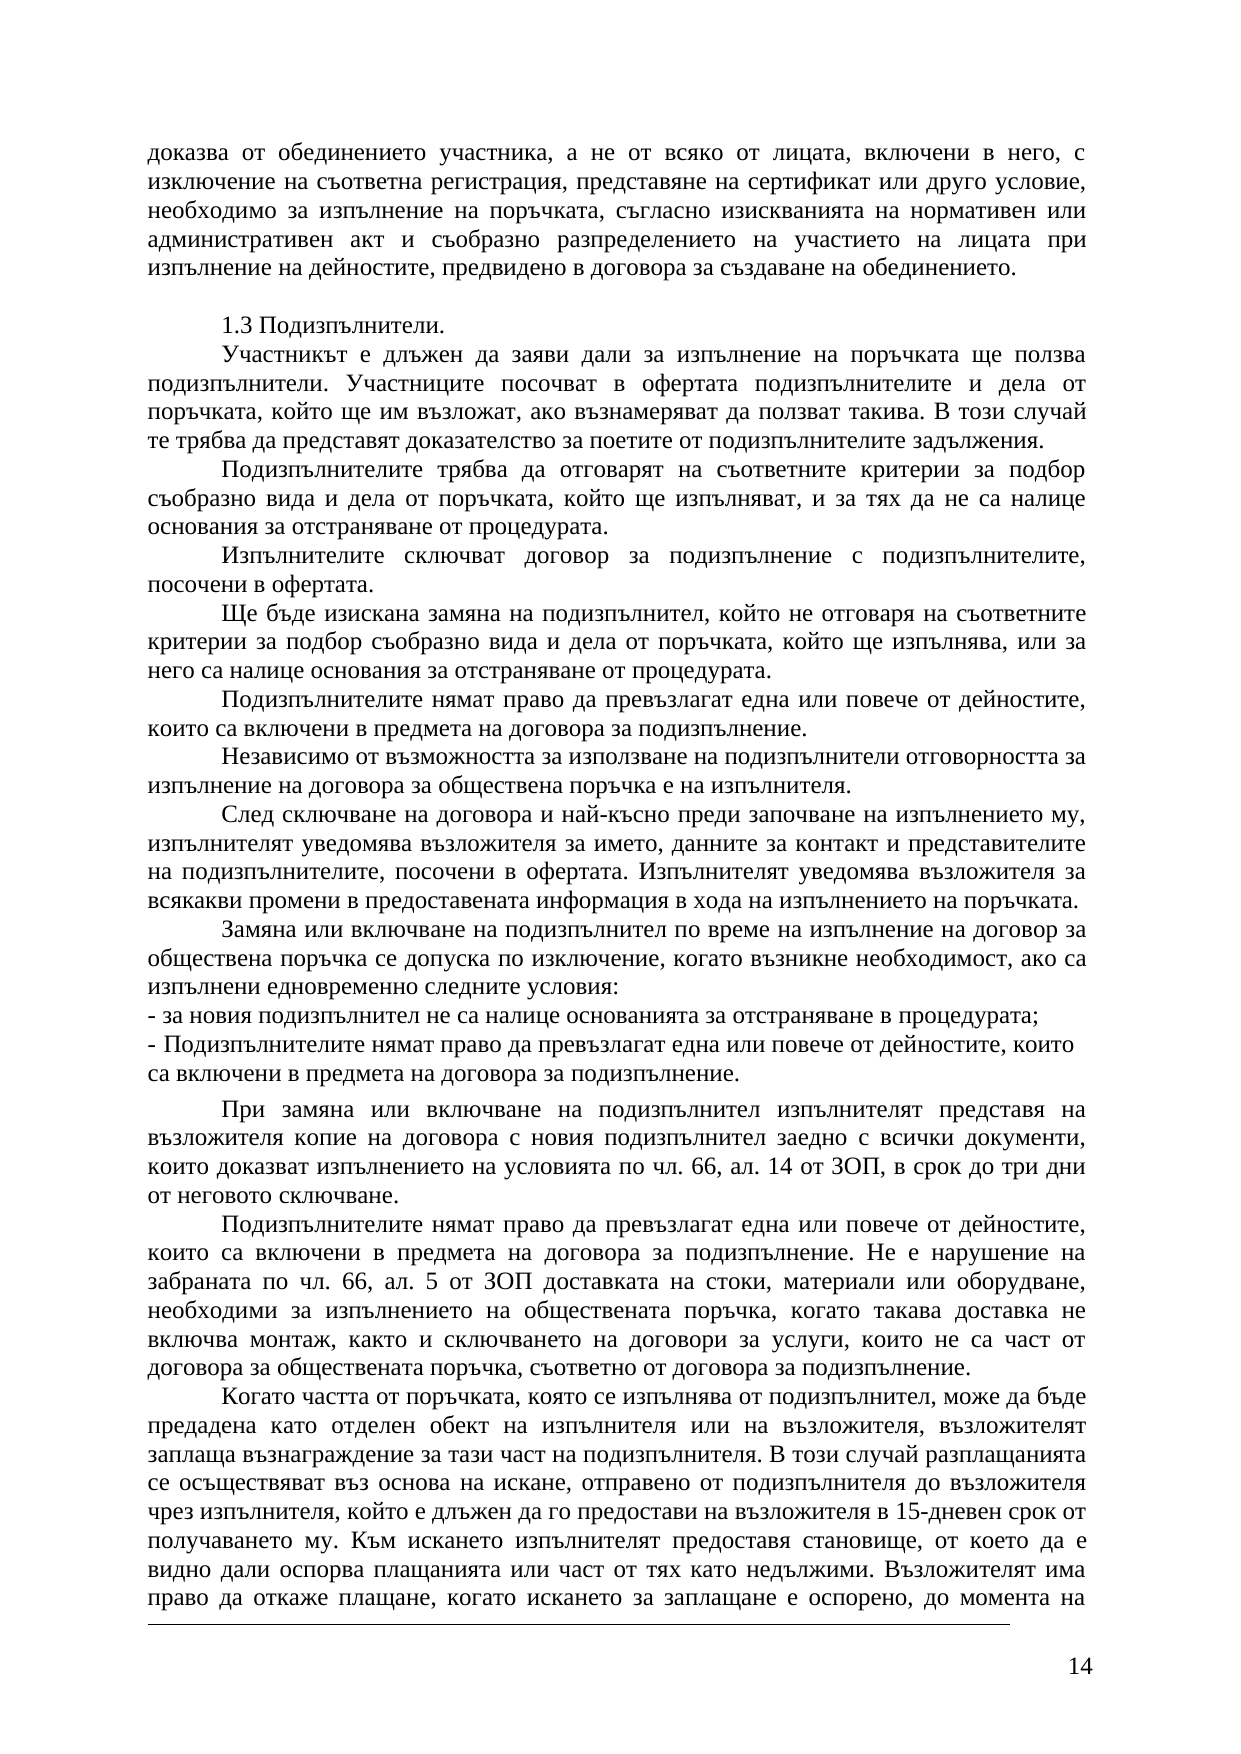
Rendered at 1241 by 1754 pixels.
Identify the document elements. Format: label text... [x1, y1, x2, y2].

list Подизпълнителите нямат право да превъзлагат една или повече от дейностите, които са включени в предмета на договора за подизпълнение. [147, 1029, 1087, 1086]
text Ще бъде изискана замяна на подизпълнител, който не отговаря на съответните критерии за подбор съобразно вида и дела от поръчката, който ще изпълнява, или за него са налице основания за отстраняване от процедурата. [147, 598, 1087, 684]
text При замяна или включване на подизпълнител изпълнителят представя на възложителя копие на договора с новия подизпълнител заедно с всички документи, които доказват изпълнението на условията по чл. 66, ал. 14 от ЗОП, в срок до три дни от неговото сключване. [147, 1094, 1087, 1209]
list за новия подизпълнител не са налице основанията за отстраняване в процедурата; [147, 1000, 1128, 1029]
text След сключване на договора и най-късно преди започване на изпълнението му, изпълнителят уведомява възложителя за името, данните за контакт и представителите на подизпълнителите, посочени в офертата. Изпълнителят уведомява възложителя за всякакви промени в предоставената информация в хода на изпълнението на поръчката. [147, 799, 1087, 914]
text Подизпълнителите трябва да отговарят на съответните критерии за подбор съобразно вида и дела от поръчката, който ще изпълняват, и за тях да не са налице основания за отстраняване от процедурата. [147, 454, 1087, 540]
text Изпълнителите сключват договор за подизпълнение с подизпълнителите, посочени в офертата. [147, 540, 1086, 598]
text Замяна или включване на подизпълнител по време на изпълнение на договор за обществена поръчка се допуска по изключение, когато възникне необходимост, ако са изпълнени едновременно следните условия: [147, 914, 1087, 1000]
text Подизпълнителите нямат право да превъзлагат една или повече от дейностите, които са включени в предмета на договора за подизпълнение. Не е нарушение на забраната по чл. 66, ал. 5 от ЗОП доставката на стоки, материали или оборудване, необходими за изпълнението на обществената поръчка, когато такава доставка не включва монтаж, както и сключването на договори за услуги, които не са част от договора за обществената поръчка, съответно от договора за подизпълнение. [147, 1209, 1087, 1381]
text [147, 137, 1087, 281]
text 1.3 Подизпълнители. [221, 310, 1128, 339]
text Участникът е длъжен да заяви дали за изпълнение на поръчката ще ползва подизпълнители. Участниците посочват в офертата подизпълнителите и дела от поръчката, който ще им възложат, ако възнамеряват да ползват такива. В този случай те трябва да представят доказателство за поетите от подизпълнителите задължения. [147, 339, 1087, 454]
text Независимо от възможността за използване на подизпълнители отговорността за изпълнение на договора за обществена поръчка е на изпълнителя. [147, 741, 1087, 799]
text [147, 1381, 1087, 1611]
text Подизпълнителите нямат право да превъзлагат една или повече от дейностите, които са включени в предмета на договора за подизпълнение. [147, 684, 1087, 741]
